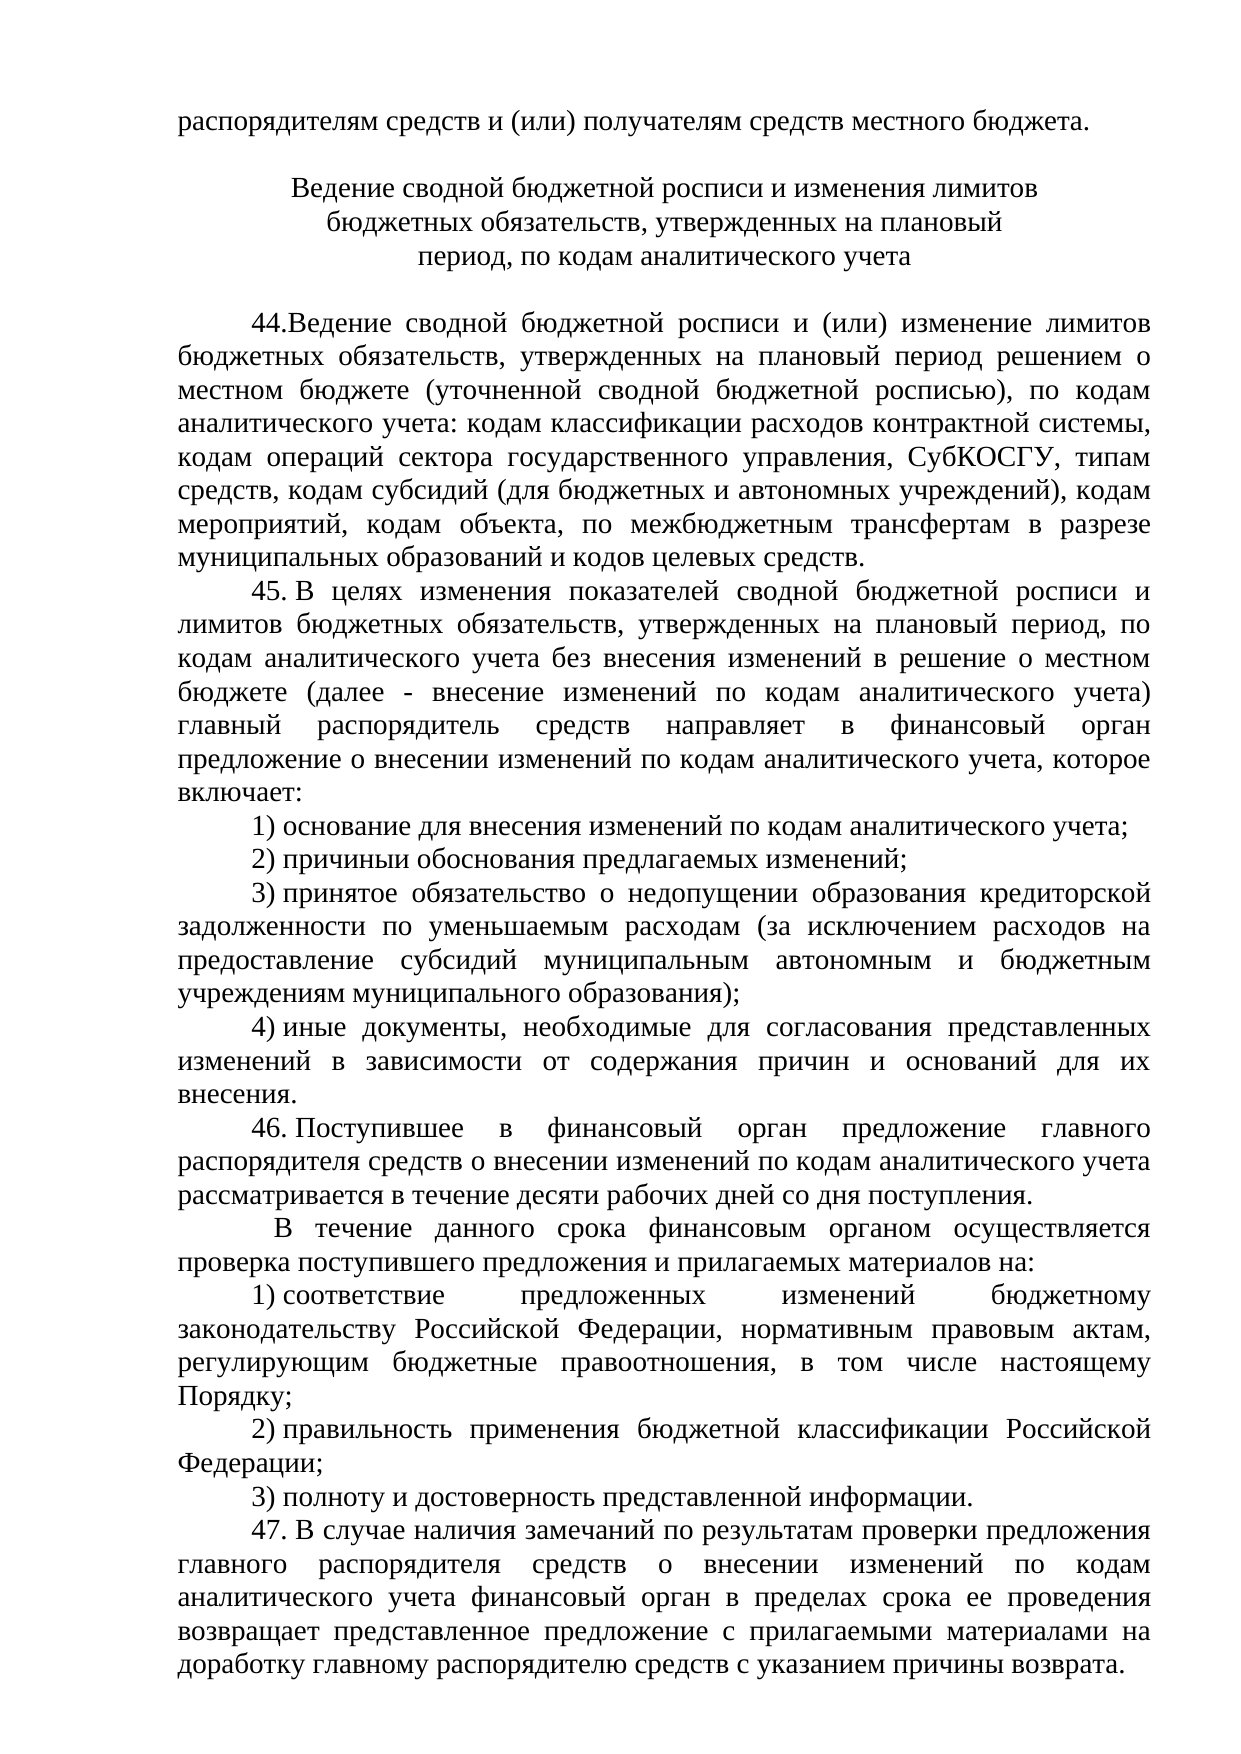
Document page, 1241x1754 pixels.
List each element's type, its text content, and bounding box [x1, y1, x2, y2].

text бюджетных обязательств, утвержденных на плановый [177, 204, 1152, 238]
text 1) соответствие предложенных изменений бюджетному законодательству Российской Федерации, нормативным правовым актам, регулирующим бюджетные правоотношения, в том числе настоящему Порядку; [177, 1277, 1152, 1412]
text 3) полноту и достоверность представленной информации. [177, 1479, 1152, 1512]
text 1) основание для внесения изменений по кодам аналитического учета; [177, 808, 1152, 841]
text Ведение сводной бюджетной росписи и изменения лимитов [177, 171, 1152, 204]
text период, по кодам аналитического учета [177, 238, 1152, 271]
text В течение данного срока финансовым органом осуществляется проверка поступившего предложения и прилагаемых материалов на: [177, 1210, 1152, 1277]
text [177, 103, 1152, 137]
text 44.Ведение сводной бюджетной росписи и (или) изменение лимитов бюджетных обязательств, утвержденных на плановый период решением о местном бюджете (уточненной сводной бюджетной росписью), по кодам аналитического учета: кодам классификации расходов контрактной системы, кодам операций сектора государственного управления, СубКОСГУ, типам средств, кодам субсидий (для бюджетных и автономных учреждений), кодам мероприятий, кодам объекта, по межбюджетным трансфертам в разрезе муниципальных образований и кодов целевых средств. [177, 305, 1152, 573]
text 4) иные документы, необходимые для согласования представленных изменений в зависимости от содержания причин и оснований для их внесения. [177, 1009, 1152, 1110]
text 2) причиныи обоснования предлагаемых изменений; [177, 841, 1152, 875]
text 46. Поступившее в финансовый орган предложение главного распорядителя средств о внесении изменений по кодам аналитического учета рассматривается в течение десяти рабочих дней со дня поступления. [177, 1110, 1152, 1210]
text 45. В целях изменения показателей сводной бюджетной росписи и лимитов бюджетных обязательств, утвержденных на плановый период, по кодам аналитического учета без внесения изменений в решение о местном бюджете (далее - внесение изменений по кодам аналитического учета) главный распорядитель средств направляет в финансовый орган предложение о внесении изменений по кодам аналитического учета, которое включает: [177, 573, 1152, 808]
text 3) принятое обязательство о недопущении образования кредиторской задолженности по уменьшаемым расходам (за исключением расходов на предоставление субсидий муниципальным автономным и бюджетным учреждениям муниципального образования); [177, 875, 1152, 1009]
text 47. В случае наличия замечаний по результатам проверки предложения главного распорядителя средств о внесении изменений по кодам аналитического учета финансовый орган в пределах срока ее проведения возвращает представленное предложение с прилагаемыми материалами на доработку главному распорядителю средств с указанием причины возврата. [177, 1512, 1152, 1680]
text 2) правильность применения бюджетной классификации Российской Федерации; [177, 1412, 1152, 1479]
